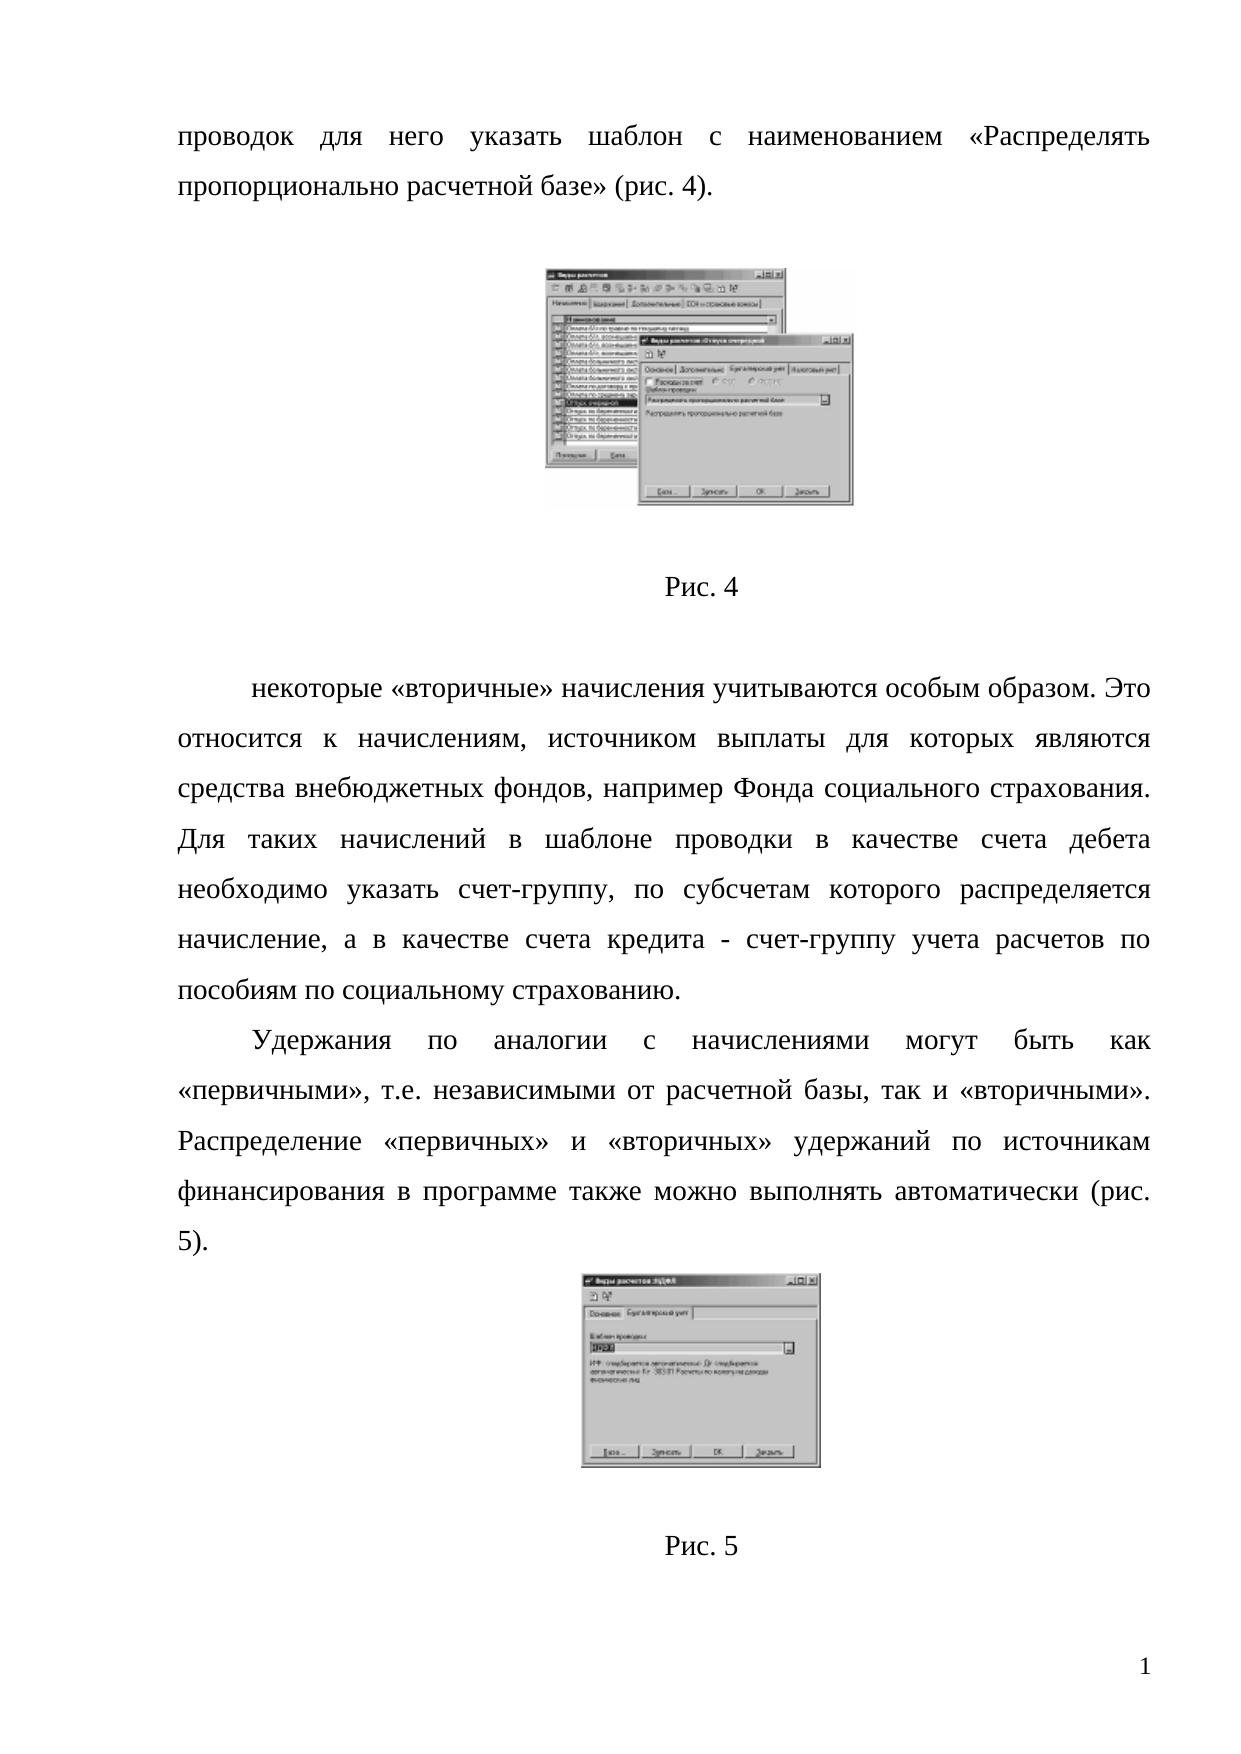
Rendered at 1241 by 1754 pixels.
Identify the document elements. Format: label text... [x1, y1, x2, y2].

text Удержания по аналогии с начислениями могут быть как «первичными», т.е. независимыми от расчетной базы, так и «вторичными». Распределение «первичных» и «вторичных» удержаний по источникам финансирования в программе также можно выполнять автоматически (рис. 5). [177, 1022, 1152, 1257]
text некоторые «вторичные» начисления учитываются особым образом. Это относится к начислениям, источником выплаты для которых являются средства внебюджетных фондов, например Фонда социального страхования. Для таких начислений в шаблоне проводки в качестве счета дебета необходимо указать счет-группу, по субсчетам которого распределяется начисление, а в качестве счета кредита - счет-группу учета расчетов по пособиям по социальному страхованию. [177, 670, 1152, 1005]
text Рис. 4 [177, 569, 1152, 603]
picture [581, 1273, 821, 1468]
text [177, 118, 1152, 202]
picture [545, 268, 857, 509]
text Рис. 5 [177, 1528, 1152, 1562]
